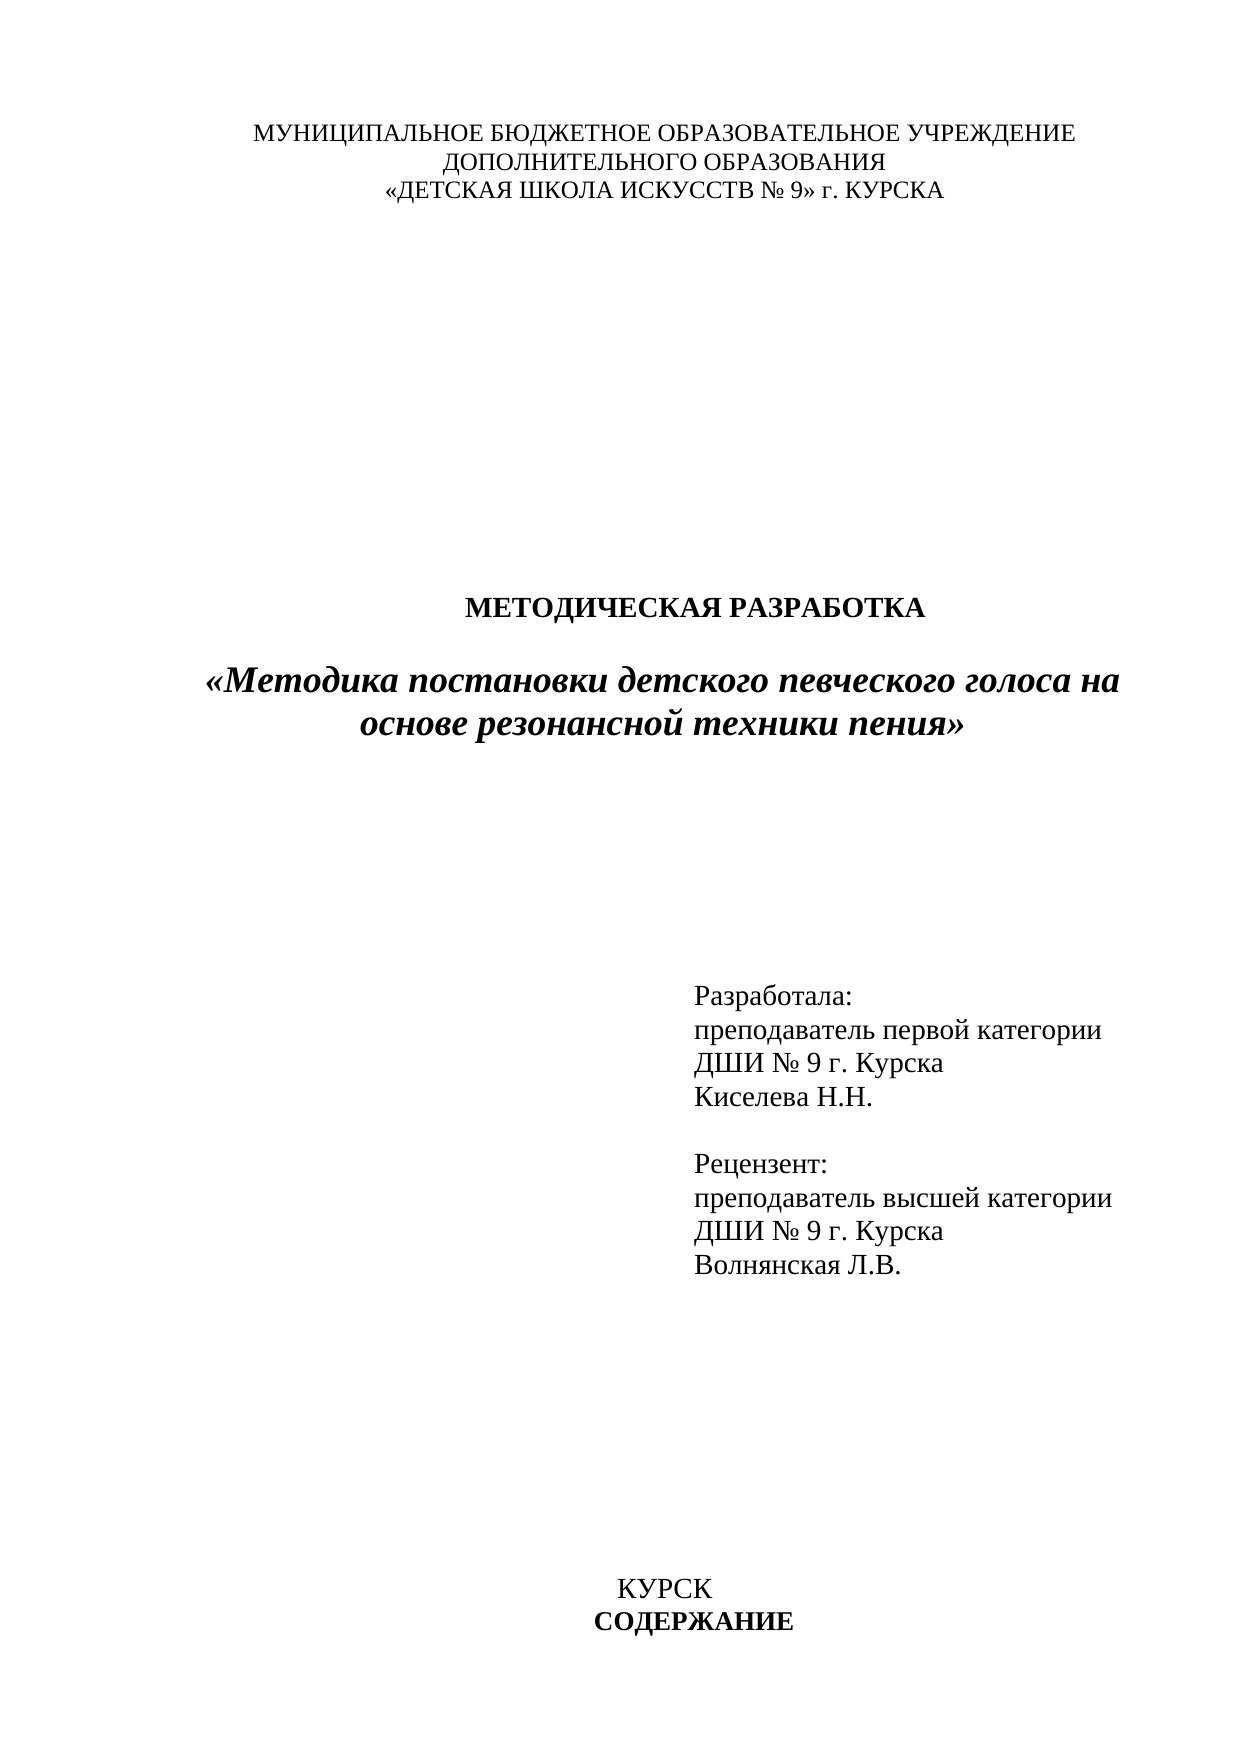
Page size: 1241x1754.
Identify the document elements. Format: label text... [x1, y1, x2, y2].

text СОДЕРЖАНИЕ [177, 1605, 1152, 1636]
text «Методика постановки детского певческого голоса на основе резонансной техники пения» [177, 657, 1152, 744]
text ДШИ № 9 г. Курска [694, 1046, 1152, 1079]
text ДОПОЛНИТЕЛЬНОГО ОБРАЗОВАНИЯ [177, 147, 1152, 176]
text преподаватель первой категории [694, 1012, 1152, 1046]
text Рецензент: [694, 1146, 1152, 1180]
text Киселева Н.Н. [694, 1079, 1152, 1113]
text КУРСК [177, 1571, 1152, 1605]
text Волнянская Л.В. [694, 1247, 1152, 1280]
text МУНИЦИПАЛЬНОЕ БЮДЖЕТНОЕ ОБРАЗОВАТЕЛЬНОЕ УЧРЕЖДЕНИЕ [177, 118, 1152, 147]
text преподаватель высшей категории ДШИ № 9 г. Курска [694, 1180, 1152, 1247]
text МЕТОДИЧЕСКАЯ РАЗРАБОТКА [177, 590, 1152, 624]
text Разработала: [694, 978, 1152, 1012]
text «ДЕТСКАЯ ШКОЛА ИСКУССТВ № 9» г. КУРСКА [177, 176, 1152, 204]
